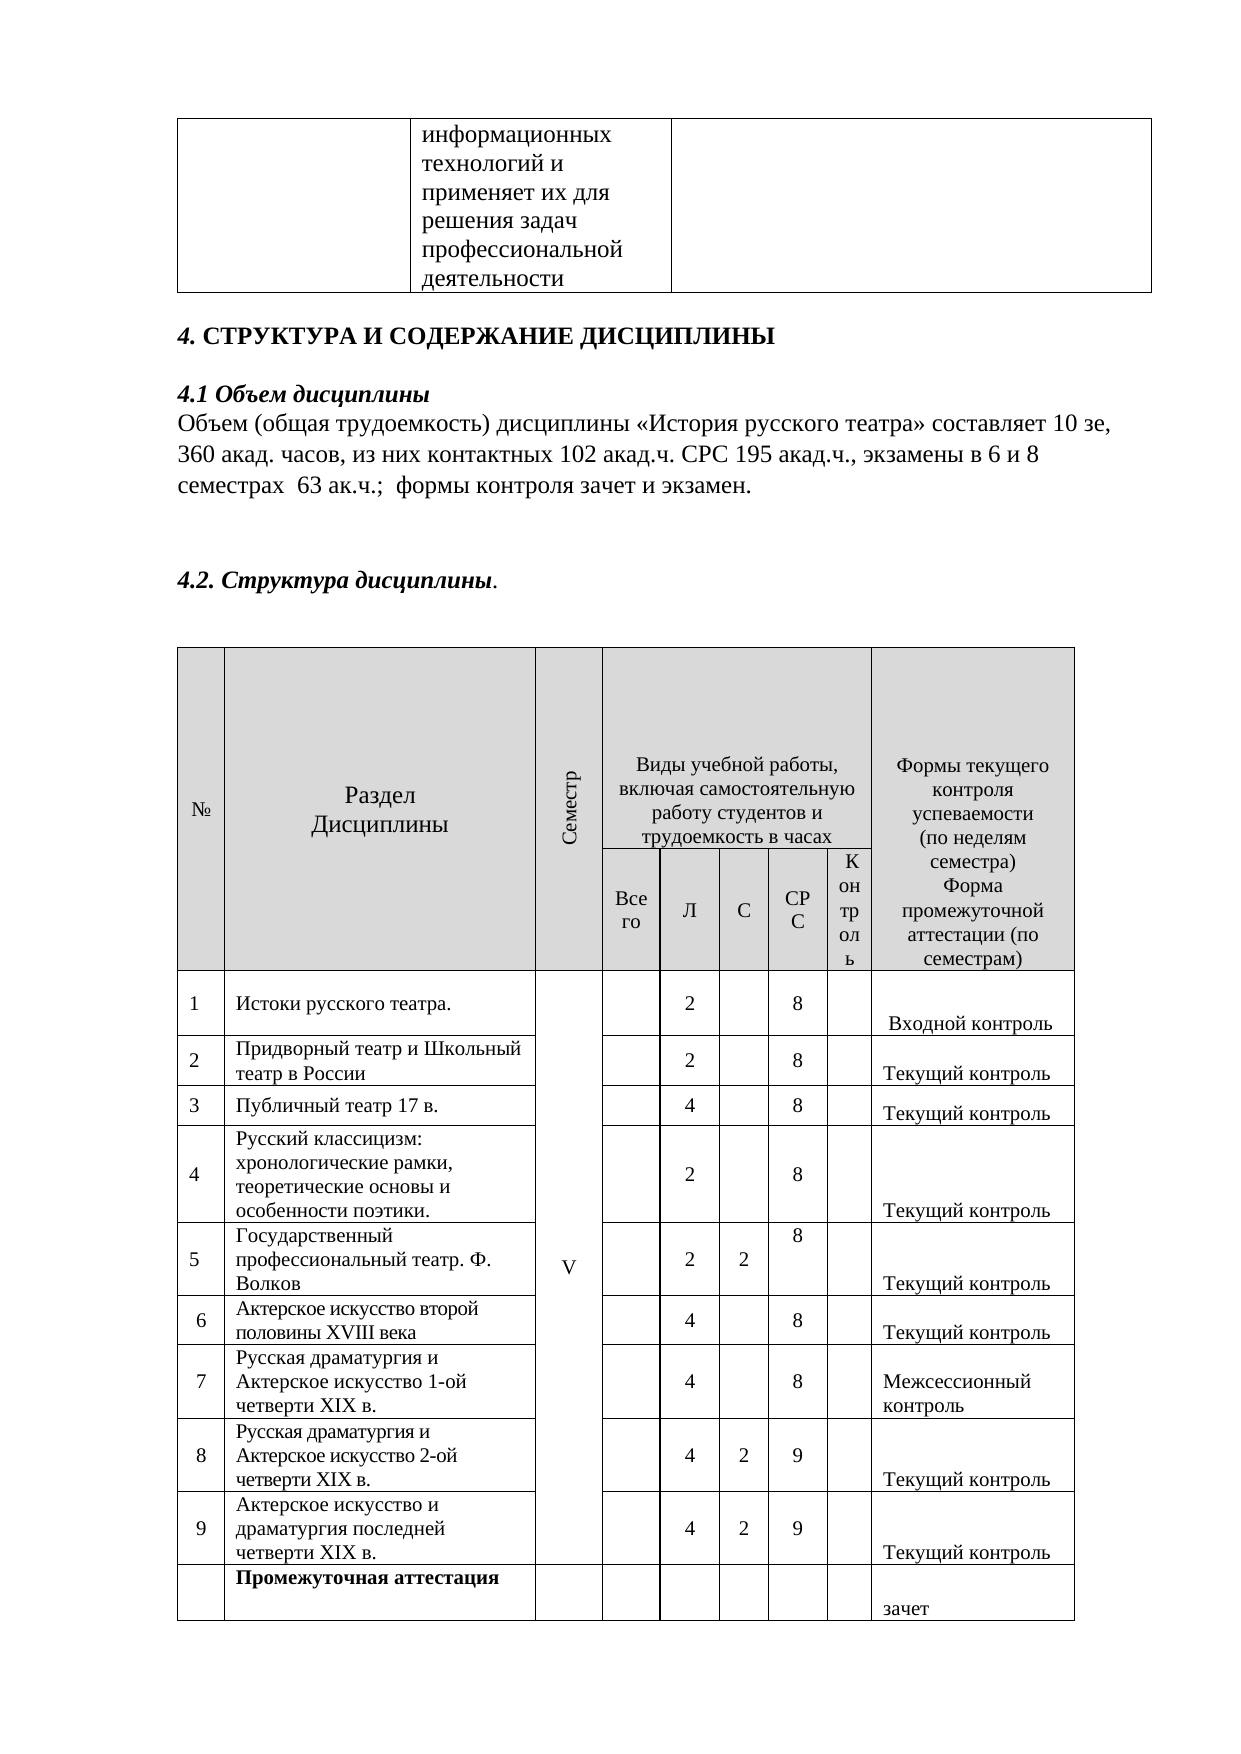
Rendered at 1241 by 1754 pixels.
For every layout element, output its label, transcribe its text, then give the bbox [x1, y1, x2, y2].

table_cell 8 [769, 1086, 827, 1124]
table_cell [672, 119, 1151, 292]
table_cell Истоки русского театра. [225, 971, 535, 1035]
text 4. СТРУКТУРА И СОДЕРЖАНИЕ ДИСЦИПЛИНЫ [177, 321, 1152, 350]
table_cell [769, 1247, 827, 1295]
table_cell Текущий контроль [872, 1492, 1074, 1564]
table_cell [720, 1126, 768, 1222]
table_cell С [720, 849, 768, 970]
table_cell [603, 1565, 659, 1620]
table_cell [603, 1296, 659, 1344]
table_cell [828, 1565, 871, 1620]
table_cell Входной контроль [872, 971, 1074, 1035]
table_cell Актерское искусство второй половины XVIII века [225, 1296, 535, 1344]
table_cell [603, 1223, 659, 1295]
table_cell [720, 1345, 768, 1417]
table_cell Актерское искусство и драматургия последней четверти XIX в. [225, 1492, 535, 1564]
table_cell 8 [769, 1345, 827, 1417]
table_cell 4 [178, 1126, 224, 1222]
table_cell [720, 1565, 768, 1620]
table_cell 2 [661, 1223, 719, 1295]
table_header № [178, 648, 224, 970]
table_cell Придворный театр и Школьный театр в России [225, 1036, 535, 1084]
table_cell [828, 971, 871, 1035]
table_cell [828, 1296, 871, 1344]
table_cell [828, 1247, 871, 1295]
table_cell 2 [661, 1036, 719, 1084]
table_cell [828, 1419, 871, 1491]
table_cell [828, 1086, 871, 1124]
table_cell 6 [178, 1296, 224, 1344]
table_cell 2 [720, 1419, 768, 1491]
table_cell Контроль [828, 849, 871, 970]
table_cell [178, 119, 410, 292]
table_cell [720, 971, 768, 1035]
text Объем (общая трудоемкость) дисциплины «История русского театра» составляет 10 зе, 360 акад. часов, из них контактных 102 акад.ч. СРС 195 акад.ч., экзамены в 6 и 8 семестрах 63 ак.ч.; формы контроля зачет и экзамен. [177, 408, 1152, 498]
table_cell 2 [720, 1492, 768, 1564]
table_cell [603, 971, 659, 1035]
table_cell Всего [603, 849, 659, 970]
table_cell зачет [872, 1565, 1074, 1620]
table_cell 7 [178, 1345, 224, 1417]
table_cell 9 [178, 1492, 224, 1564]
table_header Раздел Дисциплины [225, 648, 535, 970]
table_cell Текущий контроль [872, 1086, 1074, 1124]
table_cell Государственный профессиональный театр. Ф. Волков [225, 1223, 535, 1295]
table_cell [603, 1126, 659, 1222]
table_cell 8 [769, 1126, 827, 1222]
table_cell 2 [720, 1223, 768, 1295]
table_cell СРС [769, 849, 827, 970]
table_cell 8 [769, 1296, 827, 1344]
table_cell Промежуточная аттестация [225, 1565, 535, 1620]
table_cell [828, 1126, 871, 1222]
table_cell [178, 1565, 224, 1620]
table_cell [769, 1565, 827, 1620]
table_cell 9 [769, 1419, 827, 1491]
table_cell Текущий контроль [872, 1296, 1074, 1344]
table_cell 8 [178, 1419, 224, 1491]
table_cell 1 [178, 971, 224, 1035]
text 4.1 Объем дисциплины [177, 379, 1152, 408]
table_cell 4 [661, 1492, 719, 1564]
table_cell Текущий контроль [872, 1223, 1074, 1295]
table_cell Русский классицизм: хронологические рамки, теоретические основы и особенности поэтики. [225, 1126, 535, 1222]
table_cell [720, 1296, 768, 1344]
table_cell 9 [769, 1492, 827, 1564]
table_header Виды учебной работы, включая самостоятельную работу студентов и трудоемкость в часах [603, 648, 871, 848]
table_cell 4 [661, 1419, 719, 1491]
table_cell 4 [661, 1345, 719, 1417]
table_cell [828, 1492, 871, 1564]
table_cell Межсессионный контроль [872, 1345, 1074, 1417]
table_cell [720, 1036, 768, 1084]
table_cell [828, 1345, 871, 1417]
table_header Семестр [536, 648, 602, 970]
table_cell 8 [769, 1223, 827, 1247]
table_cell Русская драматургия и Актерское искусство 1-ой четверти XIX в. [225, 1345, 535, 1417]
table_cell Текущий контроль [872, 1036, 1074, 1084]
table_cell [828, 1036, 871, 1084]
table_cell 2 [178, 1036, 224, 1084]
table_cell [536, 1565, 602, 1620]
table_cell 3 [178, 1086, 224, 1124]
table_cell 4 [661, 1296, 719, 1344]
table_cell 2 [661, 971, 719, 1035]
table_cell Русская драматургия и Актерское искусство 2-ой четверти XIX в. [225, 1419, 535, 1491]
table_cell [828, 1223, 871, 1247]
table_cell [661, 1565, 719, 1620]
table_cell 8 [769, 971, 827, 1035]
table_cell [603, 1086, 659, 1124]
table_cell 4 [661, 1086, 719, 1124]
table_header Формы текущего контроля успеваемости (по неделям семестра) Форма промежуточной аттестации (по семестрам) [872, 648, 1074, 970]
table_cell Текущий контроль [872, 1419, 1074, 1491]
table_cell 2 [661, 1126, 719, 1222]
table_cell [603, 1492, 659, 1564]
text 4.2. Структура дисциплины. [177, 565, 1152, 594]
table_cell [603, 1036, 659, 1084]
table_cell Текущий контроль [872, 1126, 1074, 1222]
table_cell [411, 119, 671, 292]
table_cell 5 [178, 1223, 224, 1295]
table_cell [603, 1345, 659, 1417]
table_cell [720, 1086, 768, 1124]
table_cell [603, 1419, 659, 1491]
table_cell Л [661, 849, 719, 970]
table_cell V [536, 971, 602, 1564]
table_cell 8 [769, 1036, 827, 1084]
table_cell Публичный театр 17 в. [225, 1086, 535, 1124]
